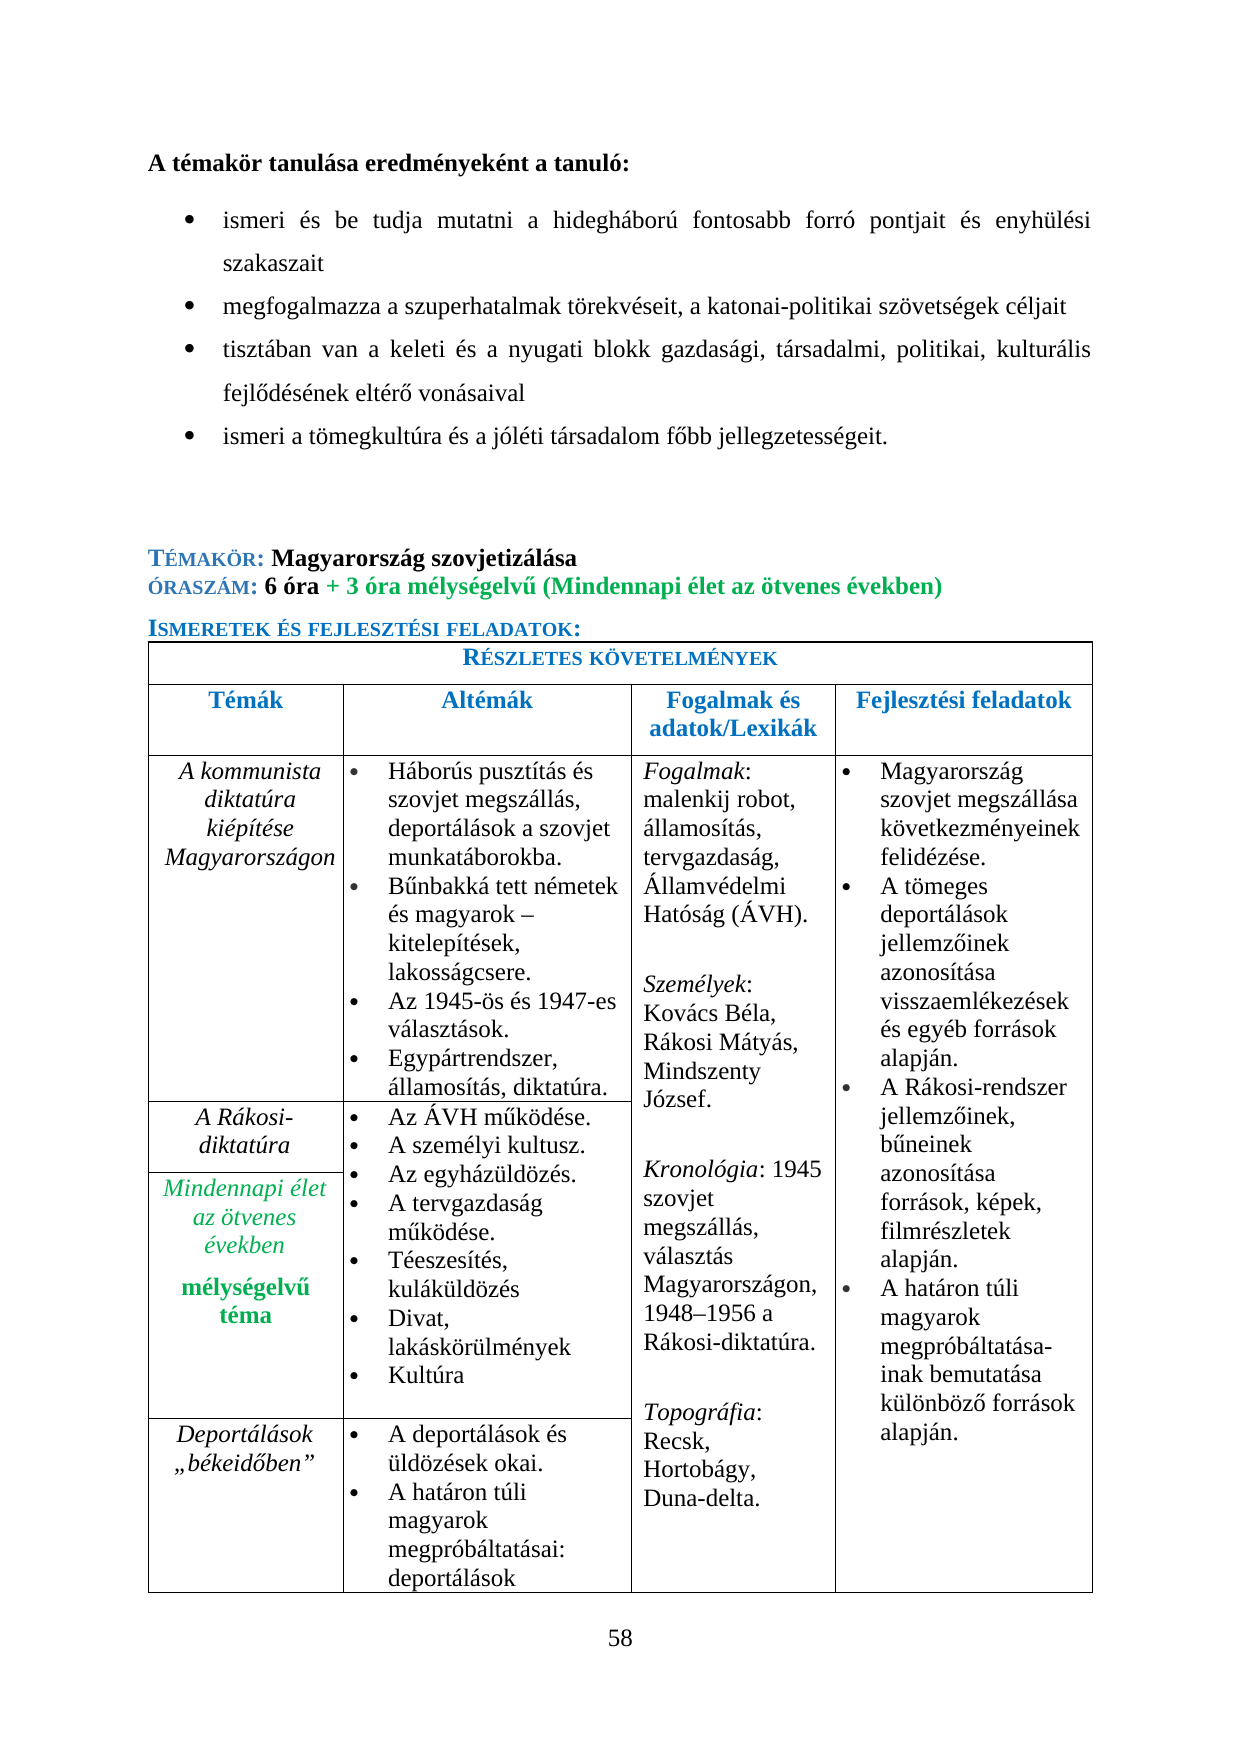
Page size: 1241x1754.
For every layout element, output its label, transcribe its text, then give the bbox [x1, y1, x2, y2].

text óraszám: 6 óra + 3 óra mélységelvű (Mindennapi élet az ötvenes években) [148, 571, 1093, 600]
text Témakör: Magyarország szovjetizálása [148, 543, 1093, 571]
table_cell Az ÁVH működése. A személyi kultusz. Az egyházüldözés. A tervgazdaság működése. Téeszesítés, kuláküldözés Divat, lakáskörülmények Kultúra [344, 1102, 631, 1418]
list tisztában van a keleti és a nyugati blokk gazdasági, társadalmi, politikai, kulturális fejlődésének eltérő vonásaival [185, 334, 1093, 406]
table_cell Altémák [344, 685, 631, 755]
list megfogalmazza a szuperhatalmak törekvéseit, a katonai-politikai szövetségek céljait [185, 291, 1093, 320]
table_cell Fogalmak és adatok/Lexikák [632, 685, 835, 755]
table_cell Háborús pusztítás és szovjet megszállás, deportálások a szovjet munkatáborokba. Bűnbakká tett németek és magyarok – kitelepítések, lakosságcsere. Az 1945-ös és 1947-es választások. Egypártrendszer, államosítás, diktatúra. [344, 756, 631, 1101]
table_cell A kommunista diktatúra kiépítése Magyarországon [149, 756, 343, 1101]
table_cell Fejlesztési feladatok [836, 685, 1092, 755]
table_cell Fogalmak: malenkij robot, államosítás, tervgazdaság, Államvédelmi Hatóság (ÁVH). Személyek: Kovács Béla, Rákosi Mátyás, Mindszenty József. Kronológia: 1945 szovjet megszállás, választás Magyarországon, 1948–1956 a Rákosi-diktatúra. Topográfia: Recsk, Hortobágy, Duna-delta. [632, 756, 835, 1592]
text A témakör tanulása eredményeként a tanuló: [148, 148, 1093, 176]
text Ismeretek és fejlesztési feladatok: [148, 613, 1093, 641]
table_header Részletes követelmények [149, 643, 1092, 684]
table_cell Témák [149, 685, 343, 755]
list ismeri a tömegkultúra és a jóléti társadalom főbb jellegzetességeit. [185, 421, 1093, 449]
table_cell Magyarország szovjet megszállása következményeinek felidézése. A tömeges deportálások jellemzőinek azonosítása visszaemlékezések és egyéb források alapján. A Rákosi-rendszer jellemzőinek, bűneinek azonosítása források, képek, filmrészletek alapján. A határon túli magyarok megpróbáltatása-inak bemutatása különböző források alapján. [836, 756, 1092, 1592]
list ismeri és be tudja mutatni a hidegháború fontosabb forró pontjait és enyhülési szakaszait [185, 205, 1093, 277]
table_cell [149, 1419, 343, 1592]
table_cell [344, 1419, 631, 1592]
table_cell Mindennapi élet az ötvenes években mélységelvű téma [149, 1173, 343, 1418]
table_cell A Rákosi-diktatúra [149, 1102, 343, 1172]
